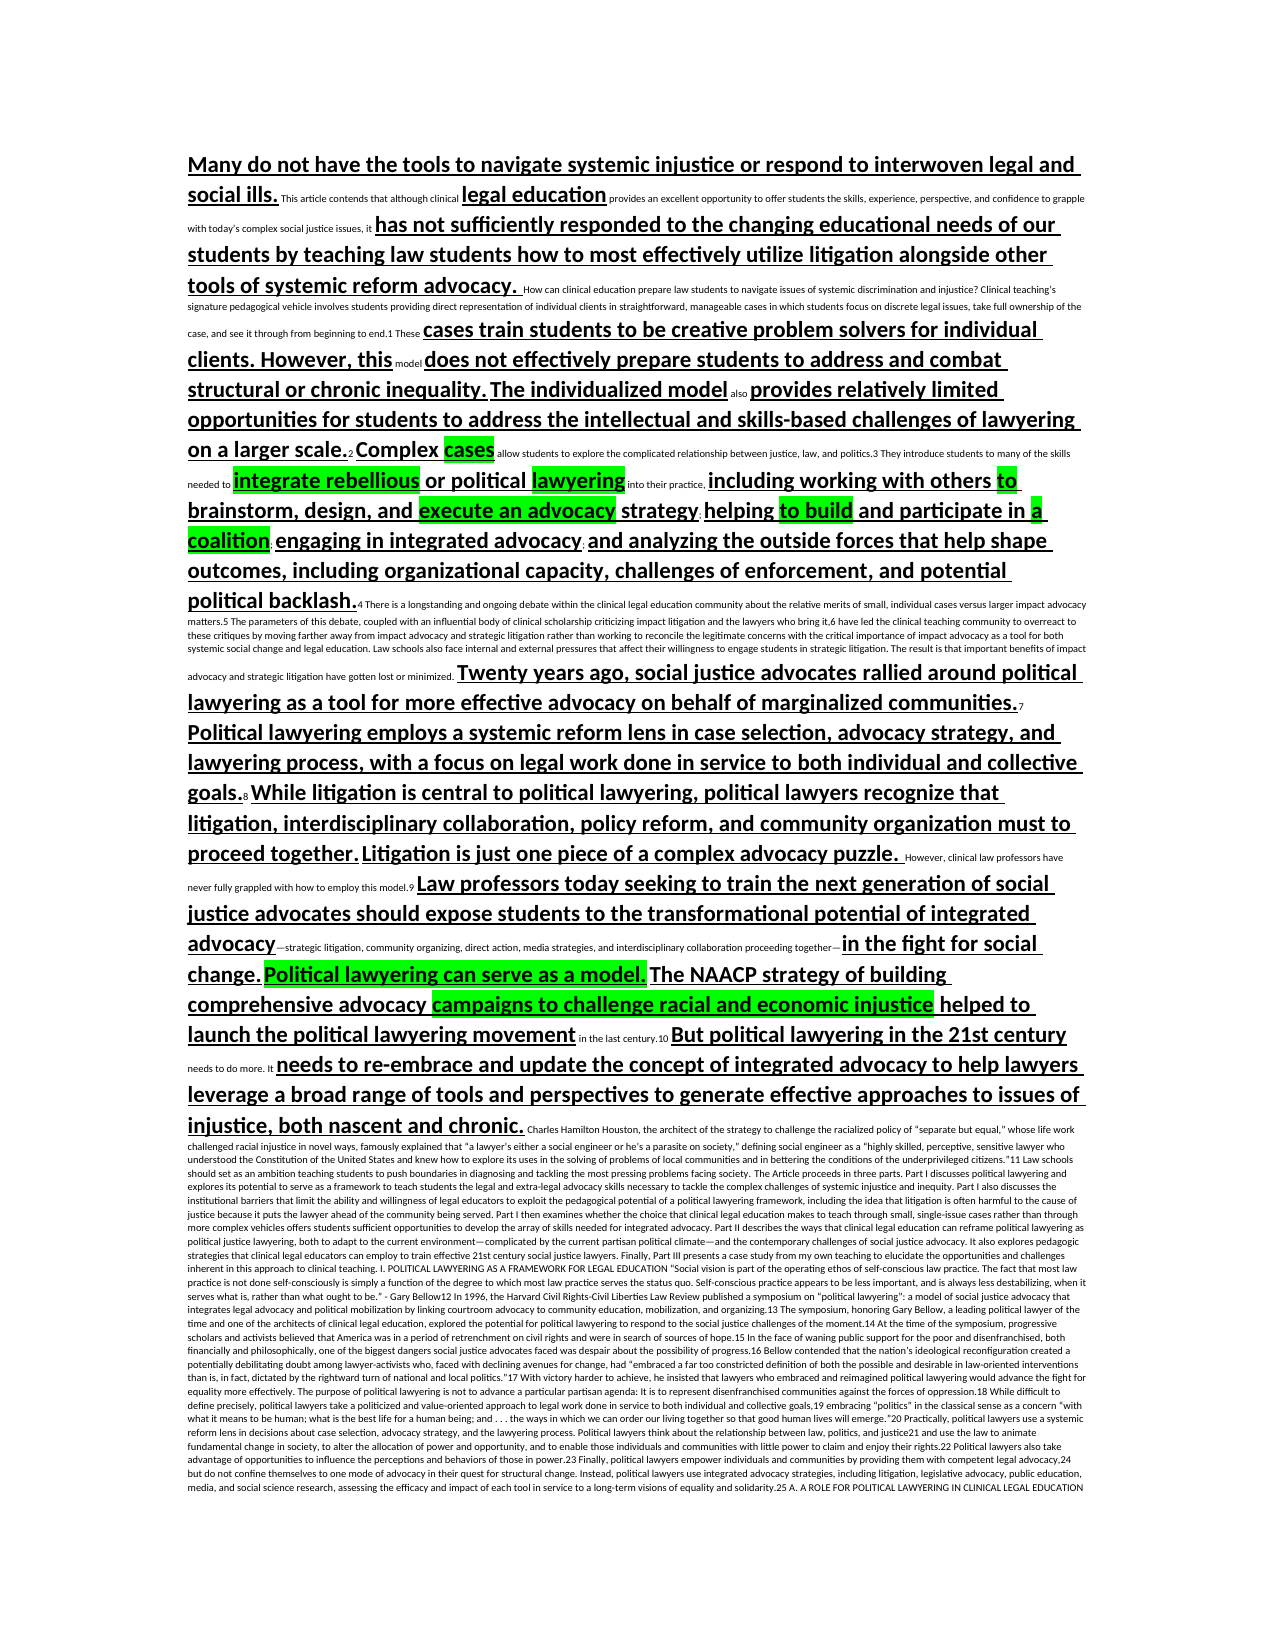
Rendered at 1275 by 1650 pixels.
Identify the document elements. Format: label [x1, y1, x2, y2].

text [187, 150, 1087, 1494]
